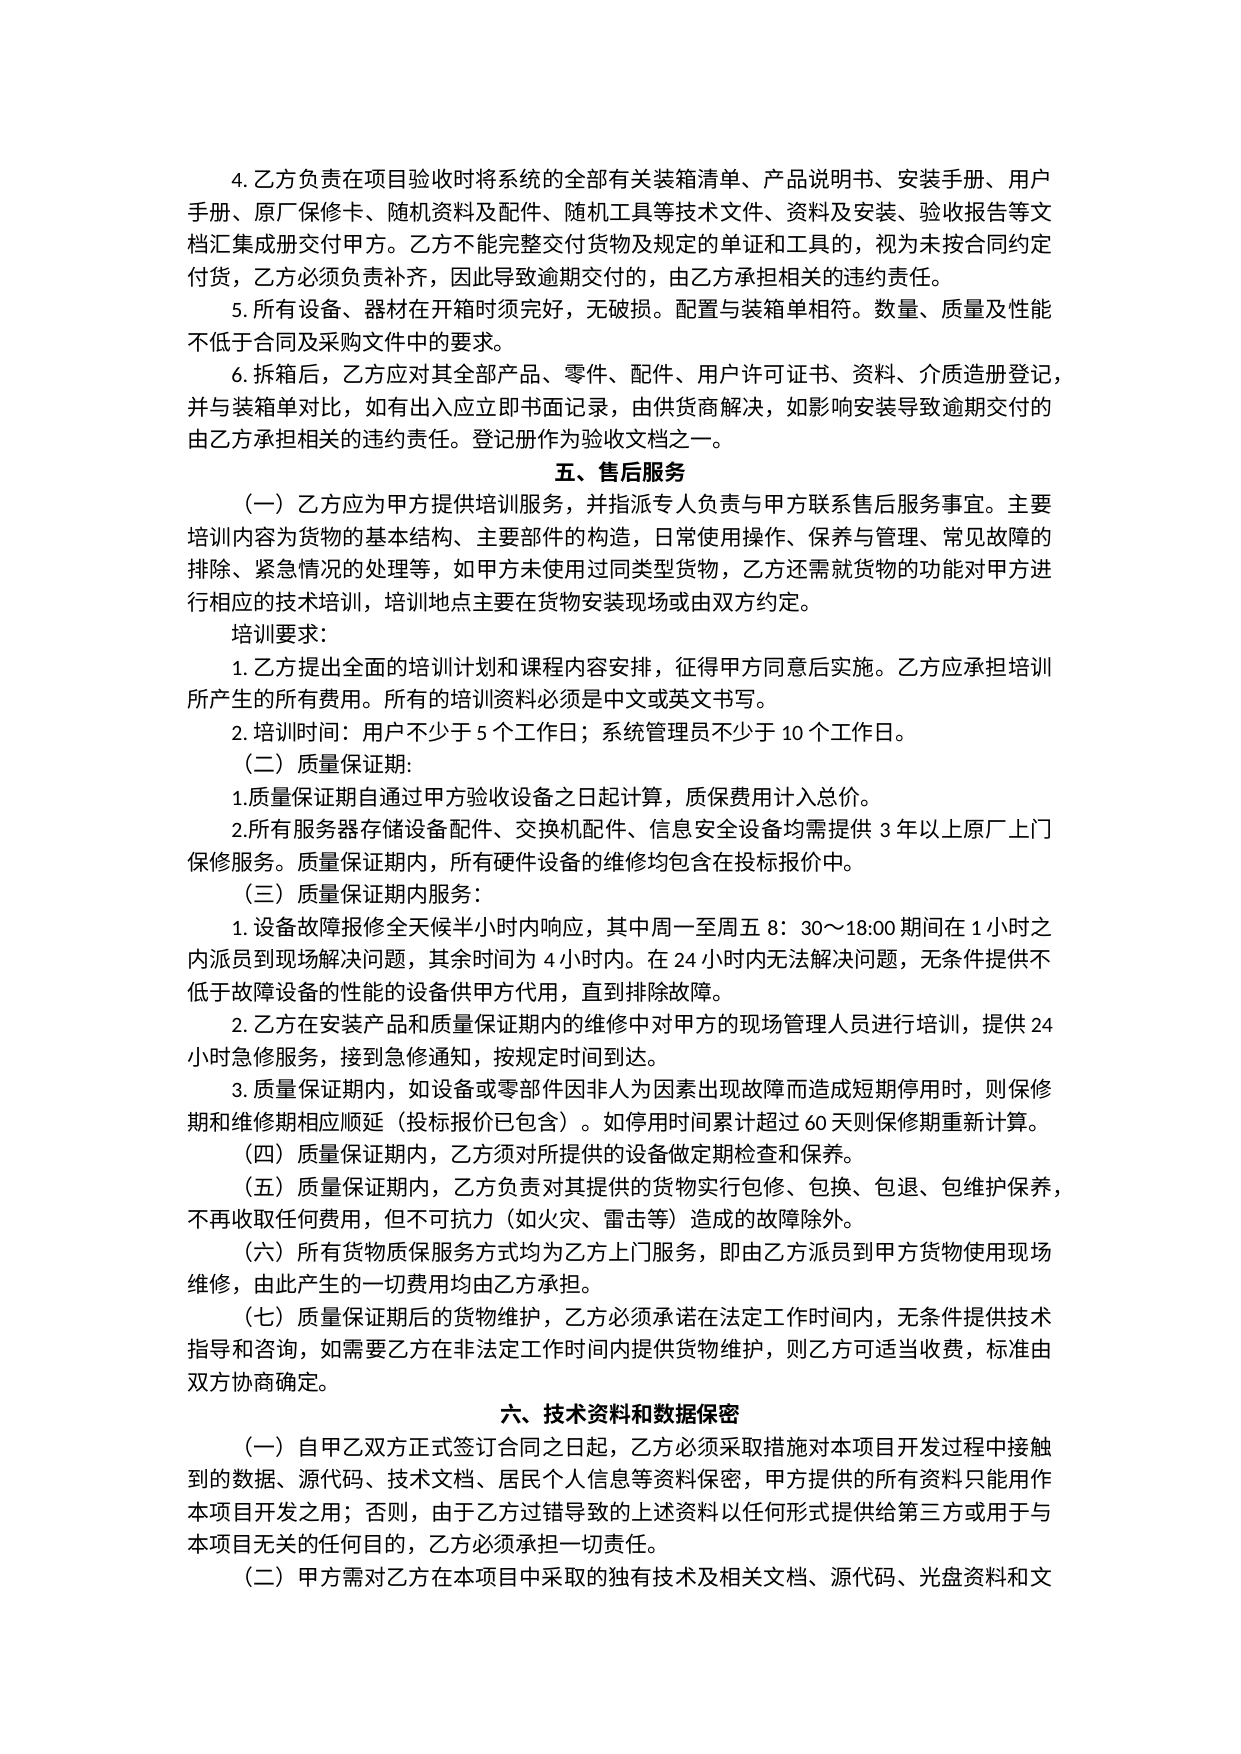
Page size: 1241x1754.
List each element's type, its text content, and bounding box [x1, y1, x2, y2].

text 6. 拆箱后，乙方应对其全部产品、零件、配件、用户许可证书、资料、介质造册登记，并与装箱单对比，如有出入应立即书面记录，由供货商解决，如影响安装导致逾期交付的，由乙方承担相关的违约责任。登记册作为验收文档之一。 [187, 357, 1053, 454]
text 2. 培训时间：用户不少于5 个工作日；系统管理员不少于10 个工作日。 [187, 714, 1053, 747]
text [187, 1559, 1053, 1592]
text （三）质量保证期内服务： [187, 877, 1053, 909]
text 培训要求： [187, 617, 1053, 649]
text （二）质量保证期: [187, 747, 1053, 779]
text 4. 乙方负责在项目验收时将系统的全部有关装箱清单、产品说明书、安装手册、用户手册、原厂保修卡、随机资料及配件、随机工具等技术文件、资料及安装、验收报告等文档汇集成册交付甲方。乙方不能完整交付货物及规定的单证和工具的，视为未按合同约定付货，乙方必须负责补齐，因此导致逾期交付的，由乙方承担相关的违约责任。 [187, 162, 1053, 292]
text 3. 质量保证期内，如设备或零部件因非人为因素出现故障而造成短期停用时，则保修期和维修期相应顺延（投标报价已包含）。如停用时间累计超过60 天则保修期重新计算。 [187, 1072, 1053, 1137]
text （七）质量保证期后的货物维护，乙方必须承诺在法定工作时间内，无条件提供技术指导和咨询，如需要乙方在非法定工作时间内提供货物维护，则乙方可适当收费，标准由双方协商确定。 [187, 1299, 1053, 1397]
text 2.所有服务器存储设备配件、交换机配件、信息安全设备均需提供3 年以上原厂上门保修服务。质量保证期内，所有硬件设备的维修均包含在投标报价中。 [187, 812, 1053, 877]
text 5. 所有设备、器材在开箱时须完好，无破损。配置与装箱单相符。数量、质量及性能不低于合同及采购文件中的要求。 [187, 292, 1053, 357]
text 2. 乙方在安装产品和质量保证期内的维修中对甲方的现场管理人员进行培训，提供24 小时急修服务，接到急修通知，按规定时间到达。 [187, 1007, 1053, 1072]
text 1. 设备故障报修全天候半小时内响应，其中周一至周五8：30～18:00期间在1小时之内派员到现场解决问题，其余时间为4 小时内。在24 小时内无法解决问题，无条件提供不低于故障设备的性能的设备供甲方代用，直到排除故障。 [187, 909, 1053, 1007]
text 1.质量保证期自通过甲方验收设备之日起计算，质保费用计入总价。 [187, 779, 1053, 812]
text 六、技术资料和数据保密 [187, 1397, 1053, 1429]
text （一）乙方应为甲方提供培训服务，并指派专人负责与甲方联系售后服务事宜。主要培训内容为货物的基本结构、主要部件的构造，日常使用操作、保养与管理、常见故障的排除、紧急情况的处理等，如甲方未使用过同类型货物，乙方还需就货物的功能对甲方进行相应的技术培训，培训地点主要在货物安装现场或由双方约定。 [187, 487, 1053, 617]
text （四）质量保证期内，乙方须对所提供的设备做定期检查和保养。 [187, 1137, 1053, 1169]
text （一）自甲乙双方正式签订合同之日起，乙方必须采取措施对本项目开发过程中接触到的数据、源代码、技术文档、居民个人信息等资料保密，甲方提供的所有资料只能用作本项目开发之用；否则，由于乙方过错导致的上述资料以任何形式提供给第三方或用于与本项目无关的任何目的，乙方必须承担一切责任。 [187, 1429, 1053, 1559]
text （五）质量保证期内，乙方负责对其提供的货物实行包修、包换、包退、包维护保养，不再收取任何费用，但不可抗力（如火灾、雷击等）造成的故障除外。 [187, 1169, 1053, 1234]
text 1. 乙方提出全面的培训计划和课程内容安排，征得甲方同意后实施。乙方应承担培训所产生的所有费用。所有的培训资料必须是中文或英文书写。 [187, 649, 1053, 714]
text （六）所有货物质保服务方式均为乙方上门服务，即由乙方派员到甲方货物使用现场维修，由此产生的一切费用均由乙方承担。 [187, 1234, 1053, 1299]
text 五、售后服务 [187, 454, 1053, 487]
